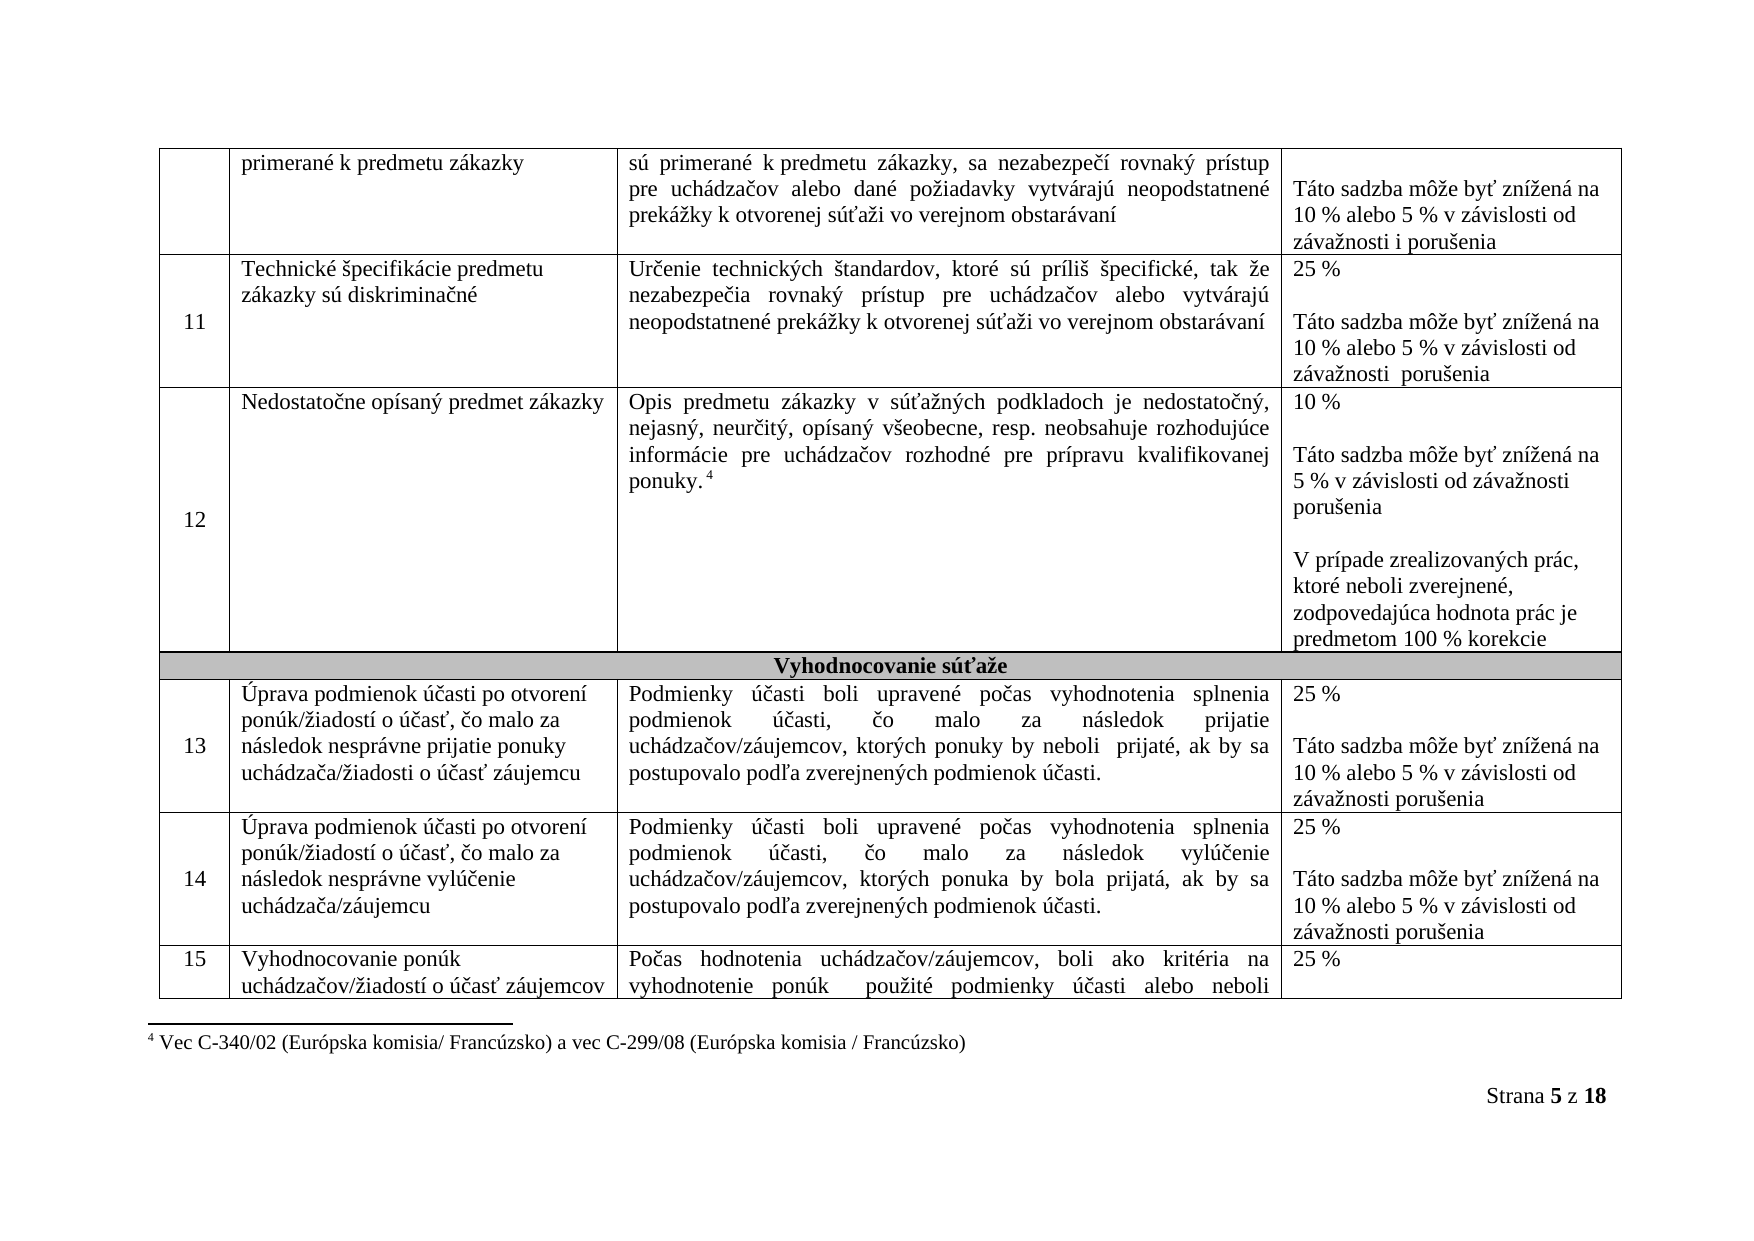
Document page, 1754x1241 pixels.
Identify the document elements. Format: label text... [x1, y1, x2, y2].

table_cell 25 % Táto sadzba môže byť znížená na 10 % alebo 5 % v závislosti od závažnosti porušenia [1282, 813, 1621, 944]
table_cell Úprava podmienok účasti po otvorení ponúk/žiadostí o účasť, čo malo za následok nesprávne vylúčenie uchádzača/záujemcu [230, 813, 617, 944]
table_cell 11 [160, 255, 229, 387]
table_cell 15 [160, 946, 229, 998]
table_cell 10 % Táto sadzba môže byť znížená na 5 % v závislosti od závažnosti porušenia V prípade zrealizovaných prác, ktoré neboli zverejnené, zodpovedajúca hodnota prác je predmetom 100 % korekcie [1282, 388, 1621, 651]
table_cell 13 [160, 680, 229, 812]
table_cell Technické špecifikácie predmetu zákazky sú diskriminačné [230, 255, 617, 387]
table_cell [618, 149, 1281, 254]
table_cell 14 [160, 813, 229, 944]
table_cell Určenie technických štandardov, ktoré sú príliš špecifické, tak že nezabezpečia rovnaký prístup pre uchádzačov alebo vytvárajú neopodstatnené prekážky k otvorenej súťaži vo verejnom obstarávaní [618, 255, 1281, 387]
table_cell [230, 149, 617, 254]
table_cell Podmienky účasti boli upravené počas vyhodnotenia splnenia podmienok účasti, čo malo za následok vylúčenie uchádzačov/záujemcov, ktorých ponuka by bola prijatá, ak by sa postupovalo podľa zverejnených podmienok účasti. [618, 813, 1281, 944]
table_cell Vyhodnocovanie súťaže [160, 653, 1621, 679]
table_cell 25 % Táto sadzba môže byť znížená na 10 % alebo 5 % v závislosti od závažnosti porušenia [1282, 680, 1621, 812]
table_cell Podmienky účasti boli upravené počas vyhodnotenia splnenia podmienok účasti, čo malo za následok prijatie uchádzačov/záujemcov, ktorých ponuky by neboli prijaté, ak by sa postupovalo podľa zverejnených podmienok účasti. [618, 680, 1281, 812]
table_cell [1282, 946, 1621, 998]
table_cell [618, 946, 1281, 998]
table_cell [1282, 149, 1621, 254]
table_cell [230, 946, 617, 998]
table_cell 25 % Táto sadzba môže byť znížená na 10 % alebo 5 % v závislosti od závažnosti porušenia [1282, 255, 1621, 387]
table_cell Opis predmetu zákazky v súťažných podkladoch je nedostatočný, nejasný, neurčitý, opísaný všeobecne, resp. neobsahuje rozhodujúce informácie pre uchádzačov rozhodné pre prípravu kvalifikovanej ponuky. [618, 388, 1281, 651]
table_cell 12 [160, 388, 229, 651]
table_cell 10 [160, 149, 229, 254]
table_cell Úprava podmienok účasti po otvorení ponúk/žiadostí o účasť, čo malo za následok nesprávne prijatie ponuky uchádzača/žiadosti o účasť záujemcu [230, 680, 617, 812]
table_cell Nedostatočne opísaný predmet zákazky [230, 388, 617, 651]
